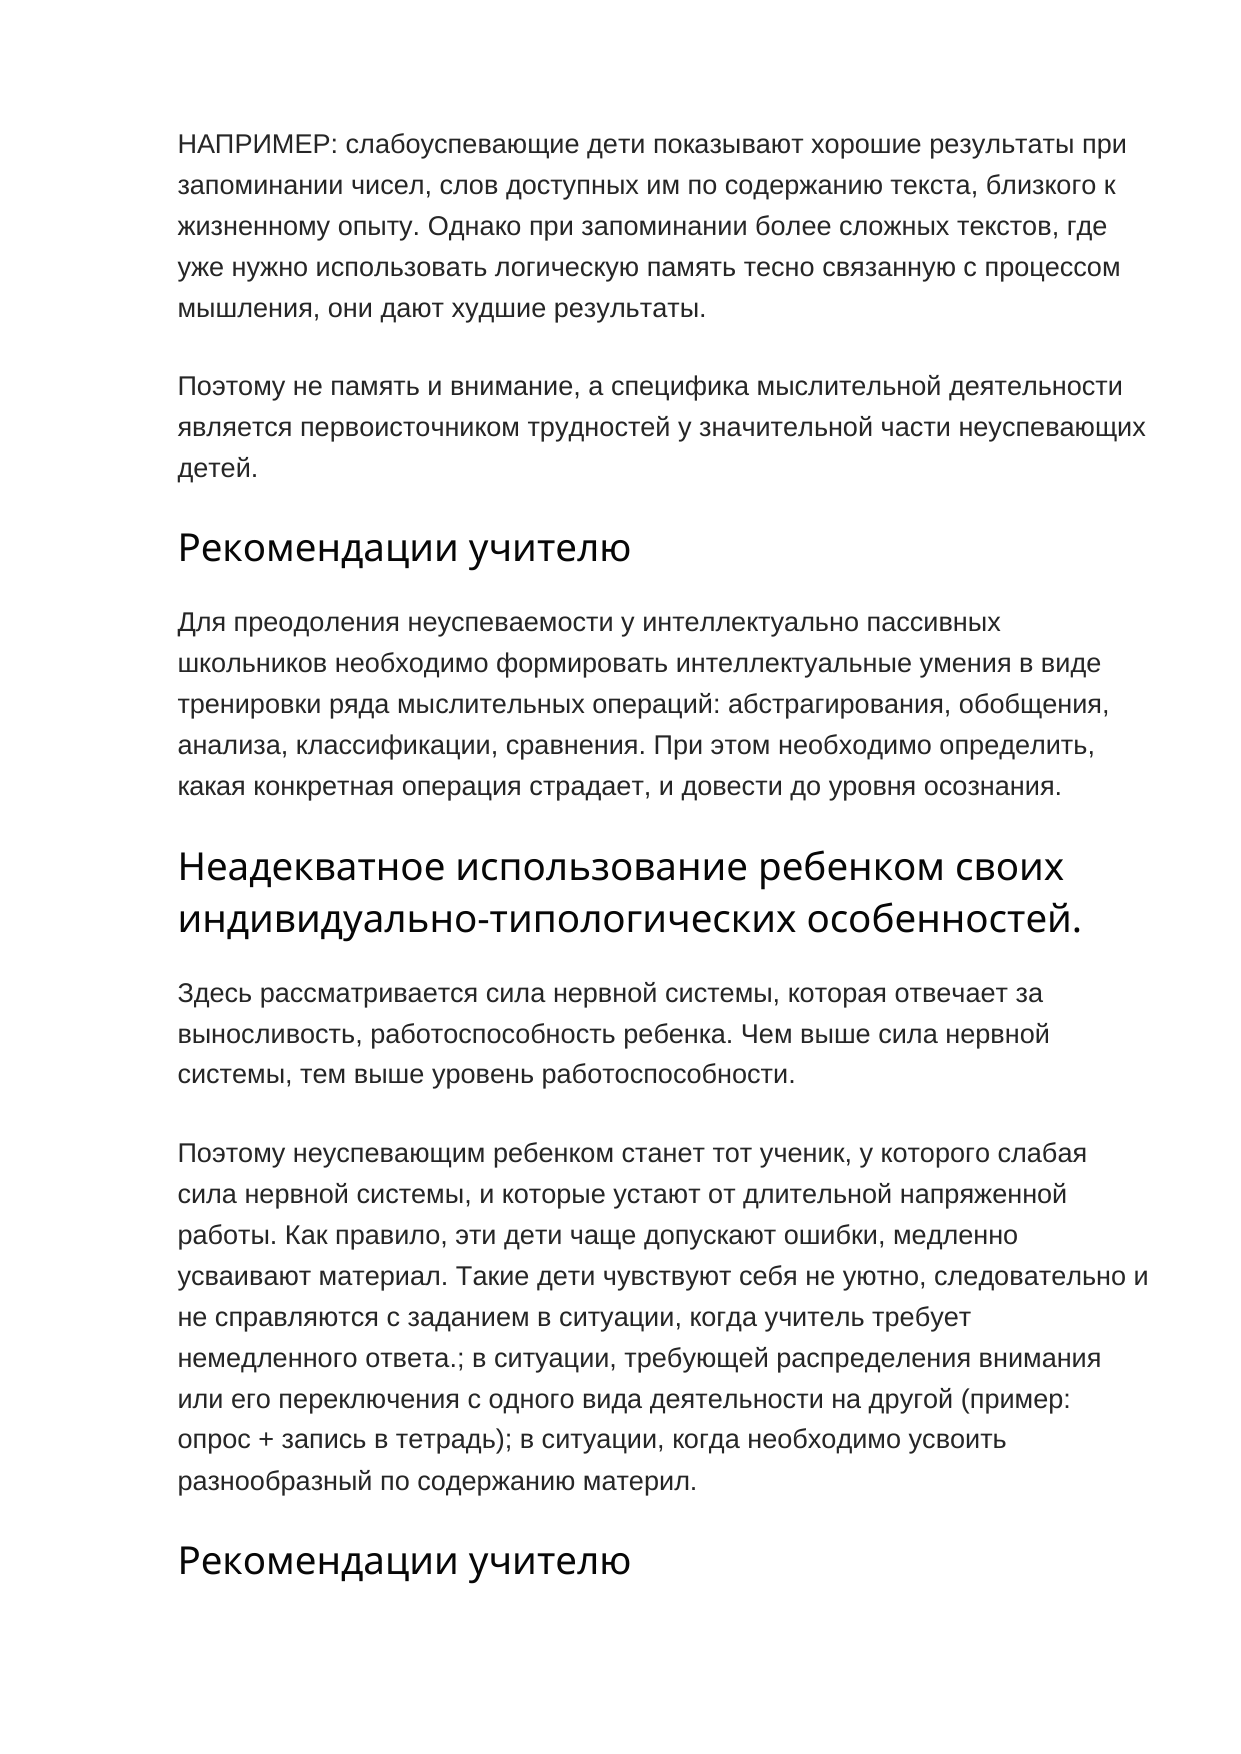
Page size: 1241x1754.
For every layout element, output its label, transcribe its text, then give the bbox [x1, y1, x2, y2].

text Рекомендации учителю [177, 1533, 1152, 1586]
text Здесь рассматривается сила нервной системы, которая отвечает за выносливость, работоспособность ребенка. Чем выше сила нервной системы, тем выше уровень работоспособности. [177, 967, 1152, 1090]
text НАПРИМЕР: слабоуспевающие дети показывают хорошие результаты при запоминании чисел, слов доступных им по содержанию текста, близкого к жизненному опыту. Однако при запоминании более сложных текстов, где уже нужно использовать логическую память тесно связанную с процессом мышления, они дают худшие результаты. [177, 118, 1152, 323]
text Рекомендации учителю [177, 521, 1152, 573]
text Для преодоления неуспеваемости у интеллектуально пассивных школьников необходимо формировать интеллектуальные умения в виде тренировки ряда мыслительных операций: абстрагирования, обобщения, анализа, классификации, сравнения. При этом необходимо определить, какая конкретная операция страдает, и довести до уровня осознания. [177, 596, 1152, 801]
text Поэтому не память и внимание, а специфика мыслительной деятельности является первоисточником трудностей у значительной части неуспевающих детей. [177, 360, 1152, 483]
text Неадекватное использование ребенком своих индивидуально-типологических особенностей. [177, 839, 1152, 944]
text Поэтому неуспевающим ребенком станет тот ученик, у которого слабая сила нервной системы, и которые устают от длительной напряженной работы. Как правило, эти дети чаще допускают ошибки, медленно усваивают материал. Такие дети чувствуют себя не уютно, следовательно и не справляются с заданием в ситуации, когда учитель требует немедленного ответа.; в ситуации, требующей распределения внимания или его переключения с одного вида деятельности на другой (пример: опрос + запись в тетрадь); в ситуации, когда необходимо усвоить разнообразный по содержанию материл. [177, 1127, 1152, 1496]
